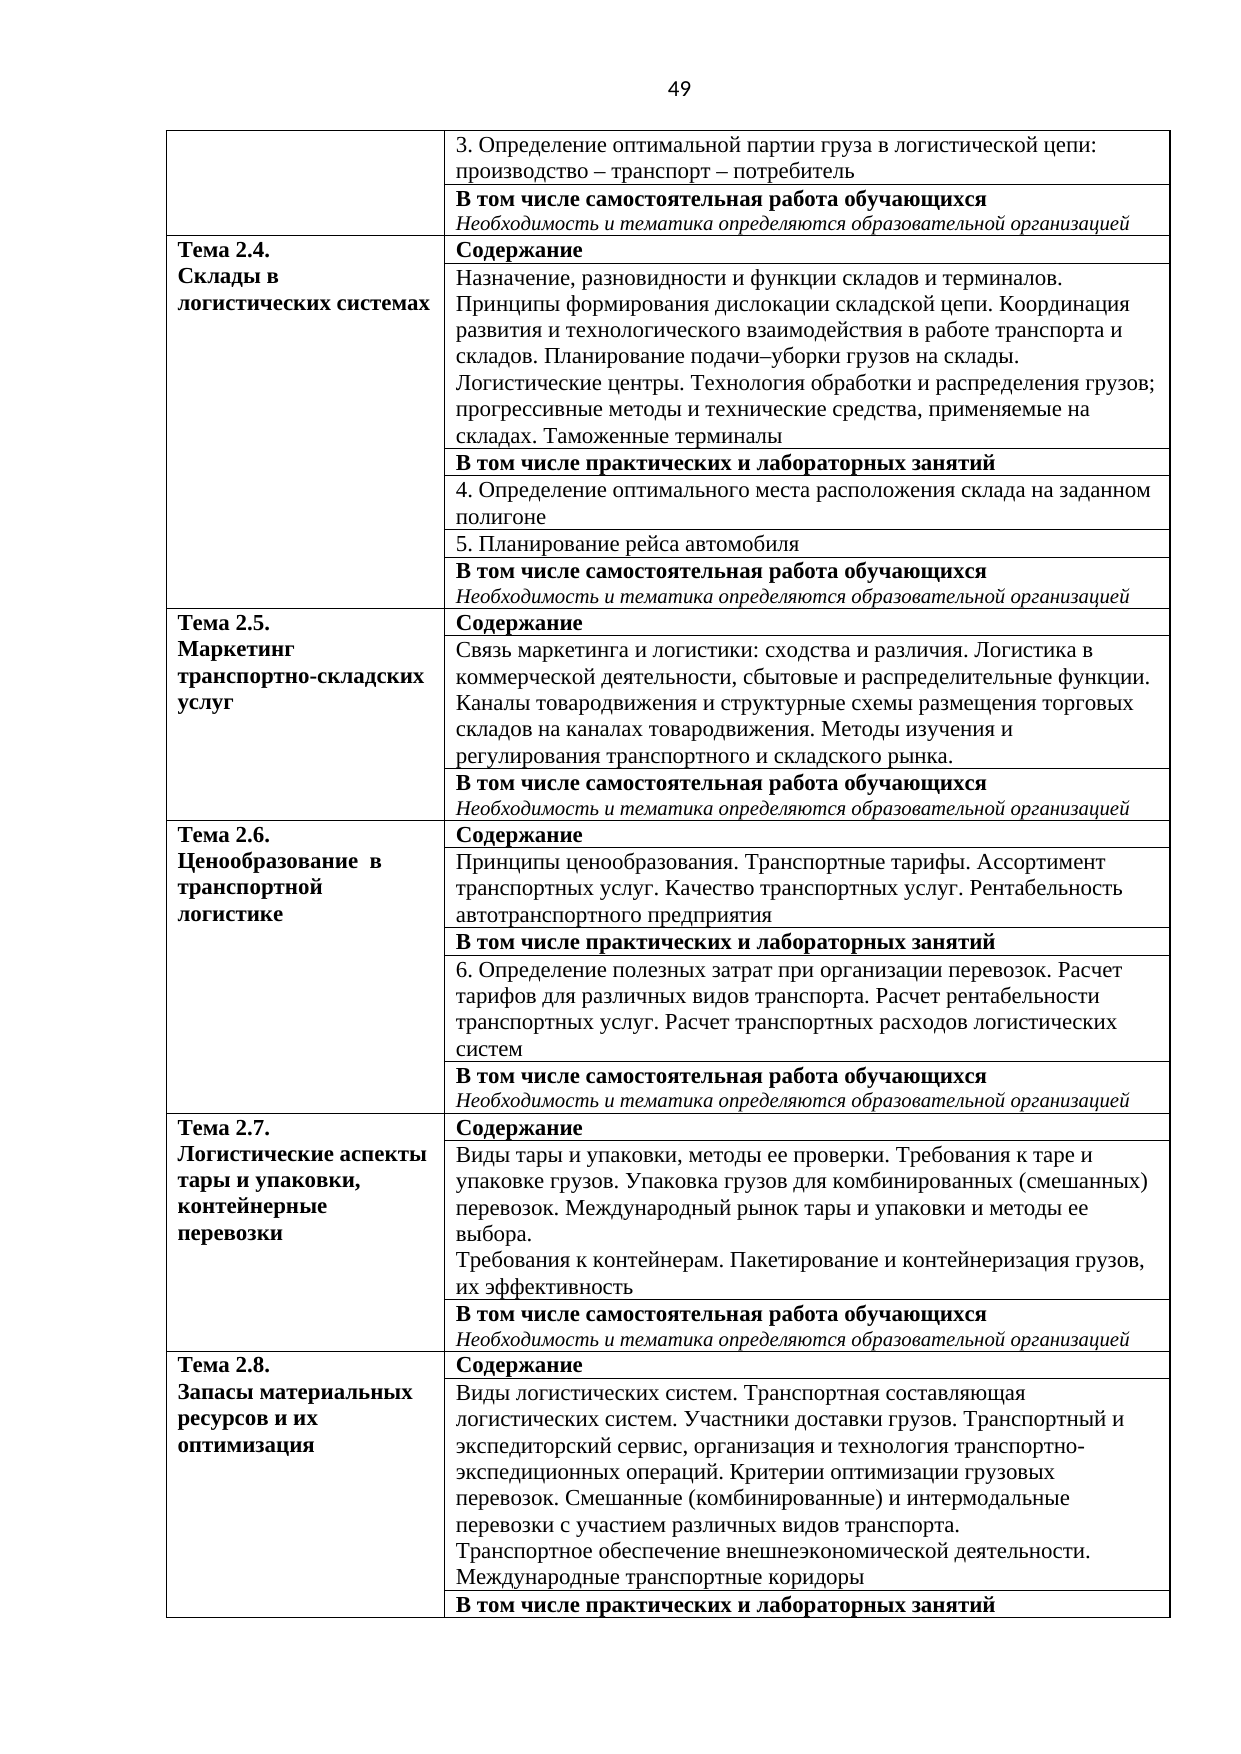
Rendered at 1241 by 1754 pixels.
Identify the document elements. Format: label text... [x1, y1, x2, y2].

table_cell Принципы ценообразования. Транспортные тарифы. Ассортимент транспортных услуг. Качество транспортных услуг. Рентабельность автотранспортного предприятия [445, 848, 1169, 927]
table_cell В том числе самостоятельная работа обучающихся Необходимость и тематика определяются образовательной организацией [445, 769, 1169, 820]
table_cell 5. Планирование рейса автомобиля [445, 530, 1169, 557]
table_cell В том числе практических и лабораторных занятий [445, 1591, 1169, 1617]
table_cell Тема 2.8. Запасы материальных ресурсов и их оптимизация [167, 1352, 444, 1617]
table_cell В том числе самостоятельная работа обучающихся Необходимость и тематика определяются образовательной организацией [445, 1062, 1169, 1112]
table_cell Тема 2.7. Логистические аспекты тары и упаковки, контейнерные перевозки [167, 1114, 444, 1351]
table_cell Тема 2.4. Склады в логистических системах [167, 236, 444, 608]
table_cell В том числе практических и лабораторных занятий [445, 449, 1169, 475]
table_cell Содержание [445, 1352, 1169, 1378]
table_cell 4. Определение оптимального места расположения склада на заданном полигоне [445, 476, 1169, 529]
table_cell Содержание [445, 821, 1169, 847]
table_cell Назначение, разновидности и функции складов и терминалов. Принципы формирования дислокации складской цепи. Координация развития и технологического взаимодействия в работе транспорта и складов. Планирование подачи–уборки грузов на склады. Логистические центры. Технология обработки и распределения грузов; прогрессивные методы и технические средства, применяемые на складах. Таможенные терминалы [445, 264, 1169, 448]
table_cell Связь маркетинга и логистики: сходства и различия. Логистика в коммерческой деятельности, сбытовые и распределительные функции. Каналы товародвижения и структурные схемы размещения торговых складов на каналах товародвижения. Методы изучения и регулирования транспортного и складского рынка. [445, 636, 1169, 768]
table_cell Содержание [445, 1114, 1169, 1140]
table_cell В том числе практических и лабораторных занятий [445, 928, 1169, 954]
table_cell Содержание [445, 236, 1169, 262]
table_cell Содержание [445, 609, 1169, 635]
table_cell 3. Определение оптимальной партии груза в логистической цепи: производство – транспорт – потребитель [445, 131, 1169, 184]
table_cell Тема 2.5. Маркетинг транспортно-складских услуг [167, 609, 444, 820]
table_cell Тема 2.6. Ценообразование в транспортной логистике [167, 821, 444, 1112]
table_cell В том числе самостоятельная работа обучающихся Необходимость и тематика определяются образовательной организацией [445, 558, 1169, 608]
table_cell Виды тары и упаковки, методы ее проверки. Требования к таре и упаковке грузов. Упаковка грузов для комбинированных (смешанных) перевозок. Международный рынок тары и упаковки и методы ее выбора. Требования к контейнерам. Пакетирование и контейнеризация грузов, их эффективность [445, 1141, 1169, 1299]
table_cell 6. Определение полезных затрат при организации перевозок. Расчет тарифов для различных видов транспорта. Расчет рентабельности транспортных услуг. Расчет транспортных расходов логистических систем [445, 956, 1169, 1061]
table_cell В том числе самостоятельная работа обучающихся Необходимость и тематика определяются образовательной организацией [445, 185, 1169, 235]
table_cell Виды логистических систем. Транспортная составляющая логистических систем. Участники доставки грузов. Транспортный и экспедиторский сервис, организация и технология транспортно-экспедиционных операций. Критерии оптимизации грузовых перевозок. Смешанные (комбинированные) и интермодальные перевозки с участием различных видов транспорта. Транспортное обеспечение внешнеэкономической деятельности. Международные транспортные коридоры [445, 1379, 1169, 1590]
table_cell В том числе самостоятельная работа обучающихся Необходимость и тематика определяются образовательной организацией [445, 1300, 1169, 1351]
